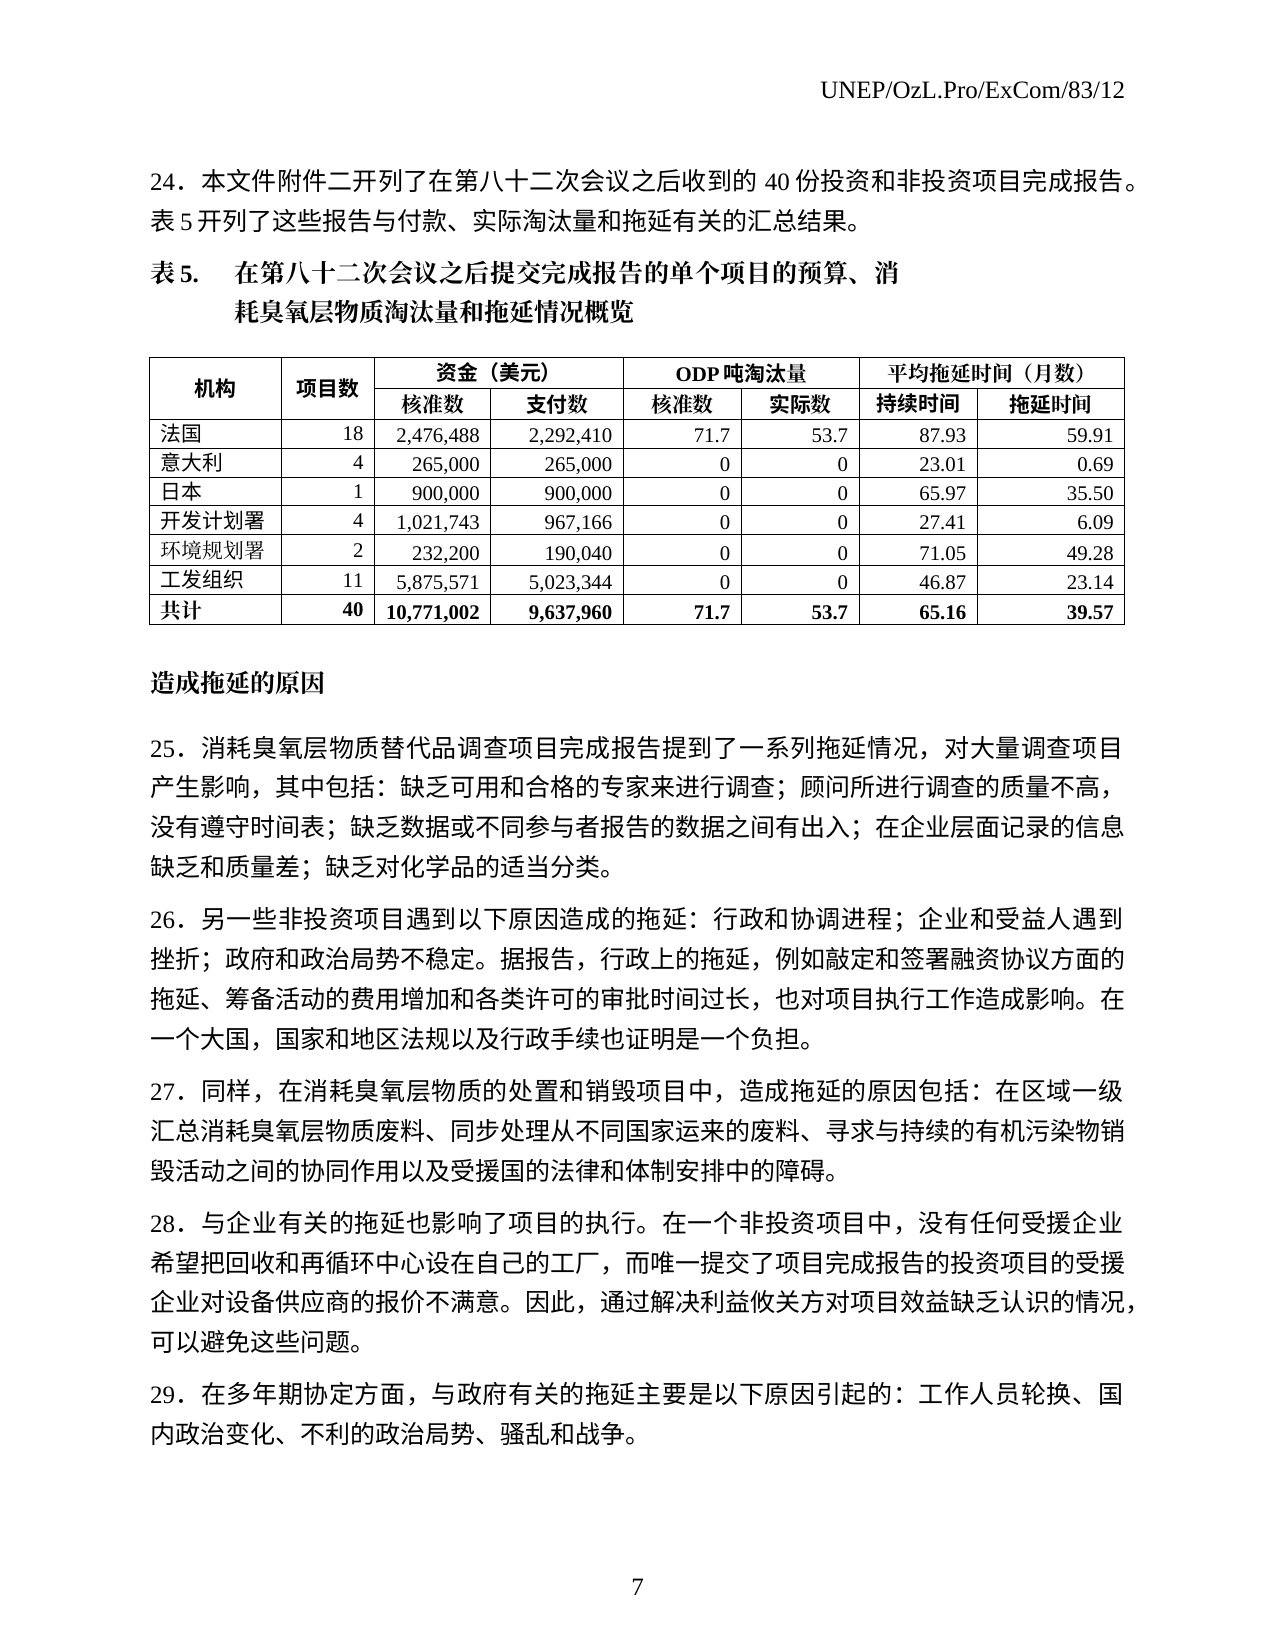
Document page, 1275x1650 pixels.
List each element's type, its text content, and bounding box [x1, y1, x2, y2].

table_cell 意大利 [150, 449, 281, 476]
table_cell 持续时间 [860, 389, 977, 418]
table_cell 实际数 [742, 389, 859, 418]
table_cell 核准数 [375, 389, 490, 418]
table_cell 900,000 [375, 478, 490, 505]
table_cell 0 [742, 449, 859, 476]
table_cell 拖延时间 [978, 389, 1124, 418]
table_cell 4 [282, 449, 374, 476]
table_cell 2 [282, 535, 374, 565]
table_cell 53.7 [742, 420, 859, 447]
table_cell 0 [742, 535, 859, 565]
table_cell 2,292,410 [491, 420, 623, 447]
table_cell 59.91 [978, 420, 1124, 447]
list 本文件附件二开列了在第八十二次会议之后收到的40份投资和非投资项目完成报告。表5开列了这些报告与付款、实际淘汰量和拖延有关的汇总结果。 [150, 161, 1125, 237]
table_cell 27.41 [860, 506, 977, 534]
table_cell 35.50 [978, 478, 1124, 505]
list 同样，在消耗臭氧层物质的处置和销毁项目中，造成拖延的原因包括：在区域一级汇总消耗臭氧层物质废料、同步处理从不同国家运来的废料、寻求与持续的有机污染物销毁活动之间的协同作用以及受援国的法律和体制安排中的障碍。 [150, 1071, 1125, 1187]
list 另一些非投资项目遇到以下原因造成的拖延：行政和协调进程；企业和受益人遇到挫折；政府和政治局势不稳定。据报告，行政上的拖延，例如敲定和签署融资协议方面的拖延、筹备活动的费用增加和各类许可的审批时间过长，也对项目执行工作造成影响。在一个大国，国家和地区法规以及行政手续也证明是一个负担。 [150, 900, 1125, 1055]
list 消耗臭氧层物质替代品调查项目完成报告提到了一系列拖延情况，对大量调查项目产生影响，其中包括：缺乏可用和合格的专家来进行调查；顾问所进行调查的质量不高，没有遵守时间表；缺乏数据或不同参与者报告的数据之间有出入；在企业层面记录的信息缺乏和质量差；缺乏对化学品的适当分类。 [150, 728, 1125, 884]
list 与企业有关的拖延也影响了项目的执行。在一个非投资项目中，没有任何受援企业希望把回收和再循环中心设在自己的工厂，而唯一提交了项目完成报告的投资项目的受援企业对设备供应商的报价不满意。因此，通过解决利益攸关方对项目效益缺乏认识的情况，可以避免这些问题。 [150, 1203, 1125, 1359]
table_header 资金（美元） [375, 358, 623, 388]
table_header 项目数 [282, 358, 374, 418]
table_cell 10,771,002 [375, 595, 490, 624]
table_cell 5,875,571 [375, 566, 490, 594]
table_cell 71.7 [624, 420, 741, 447]
table_cell 0 [624, 566, 741, 594]
table_cell 87.93 [860, 420, 977, 447]
table_cell 环境规划署 [150, 535, 281, 565]
table_cell 日本 [150, 478, 281, 505]
table_cell 1 [282, 478, 374, 505]
table_cell 1,021,743 [375, 506, 490, 534]
table_cell 265,000 [491, 449, 623, 476]
table_cell 支付数 [491, 389, 623, 418]
table_cell 11 [282, 566, 374, 594]
table_cell 0 [624, 449, 741, 476]
table_cell 65.97 [860, 478, 977, 505]
table_cell 4 [282, 506, 374, 534]
table_cell 9,637,960 [491, 595, 623, 624]
table_cell 40 [282, 595, 374, 624]
table_cell 核准数 [624, 389, 741, 418]
table_cell 0 [624, 506, 741, 534]
table_cell 265,000 [375, 449, 490, 476]
table_cell 0 [742, 478, 859, 505]
table_cell 18 [282, 420, 374, 447]
table_cell 共计 [150, 595, 281, 624]
table_cell 0 [742, 506, 859, 534]
table_cell 23.14 [978, 566, 1124, 594]
table_cell 190,040 [491, 535, 623, 565]
table_cell 工发组织 [150, 566, 281, 594]
table_cell 0 [624, 535, 741, 565]
table_cell 46.87 [860, 566, 977, 594]
table_cell 6.09 [978, 506, 1124, 534]
table_cell 23.01 [860, 449, 977, 476]
table_cell 5,023,344 [491, 566, 623, 594]
table_cell 法国 [150, 420, 281, 447]
subtitle 表5. 在第八十二次会议之后提交完成报告的单个项目的预算、消耗臭氧层物质淘汰量和拖延情况概览 [150, 253, 900, 329]
table_cell 900,000 [491, 478, 623, 505]
table_cell 71.7 [624, 595, 741, 624]
table_cell 2,476,488 [375, 420, 490, 447]
table_cell 53.7 [742, 595, 859, 624]
list 在多年期协定方面，与政府有关的拖延主要是以下原因引起的：工作人员轮换、国内政治变化、不利的政治局势、骚乱和战争。 [150, 1375, 1125, 1451]
table_cell 0 [742, 566, 859, 594]
subtitle 造成拖延的原因 [150, 663, 900, 699]
table_cell 0 [624, 478, 741, 505]
table_cell 0.69 [978, 449, 1124, 476]
table_header 机构 [150, 358, 281, 418]
table_header 平均拖延时间（月数） [860, 358, 1124, 388]
table_cell 967,166 [491, 506, 623, 534]
table_header ODP吨淘汰量 [624, 358, 859, 388]
table_cell 49.28 [978, 535, 1124, 565]
table_cell 开发计划署 [150, 506, 281, 534]
table_cell 232,200 [375, 535, 490, 565]
table_cell 65.16 [860, 595, 977, 624]
table_cell 39.57 [978, 595, 1124, 624]
table_cell 71.05 [860, 535, 977, 565]
